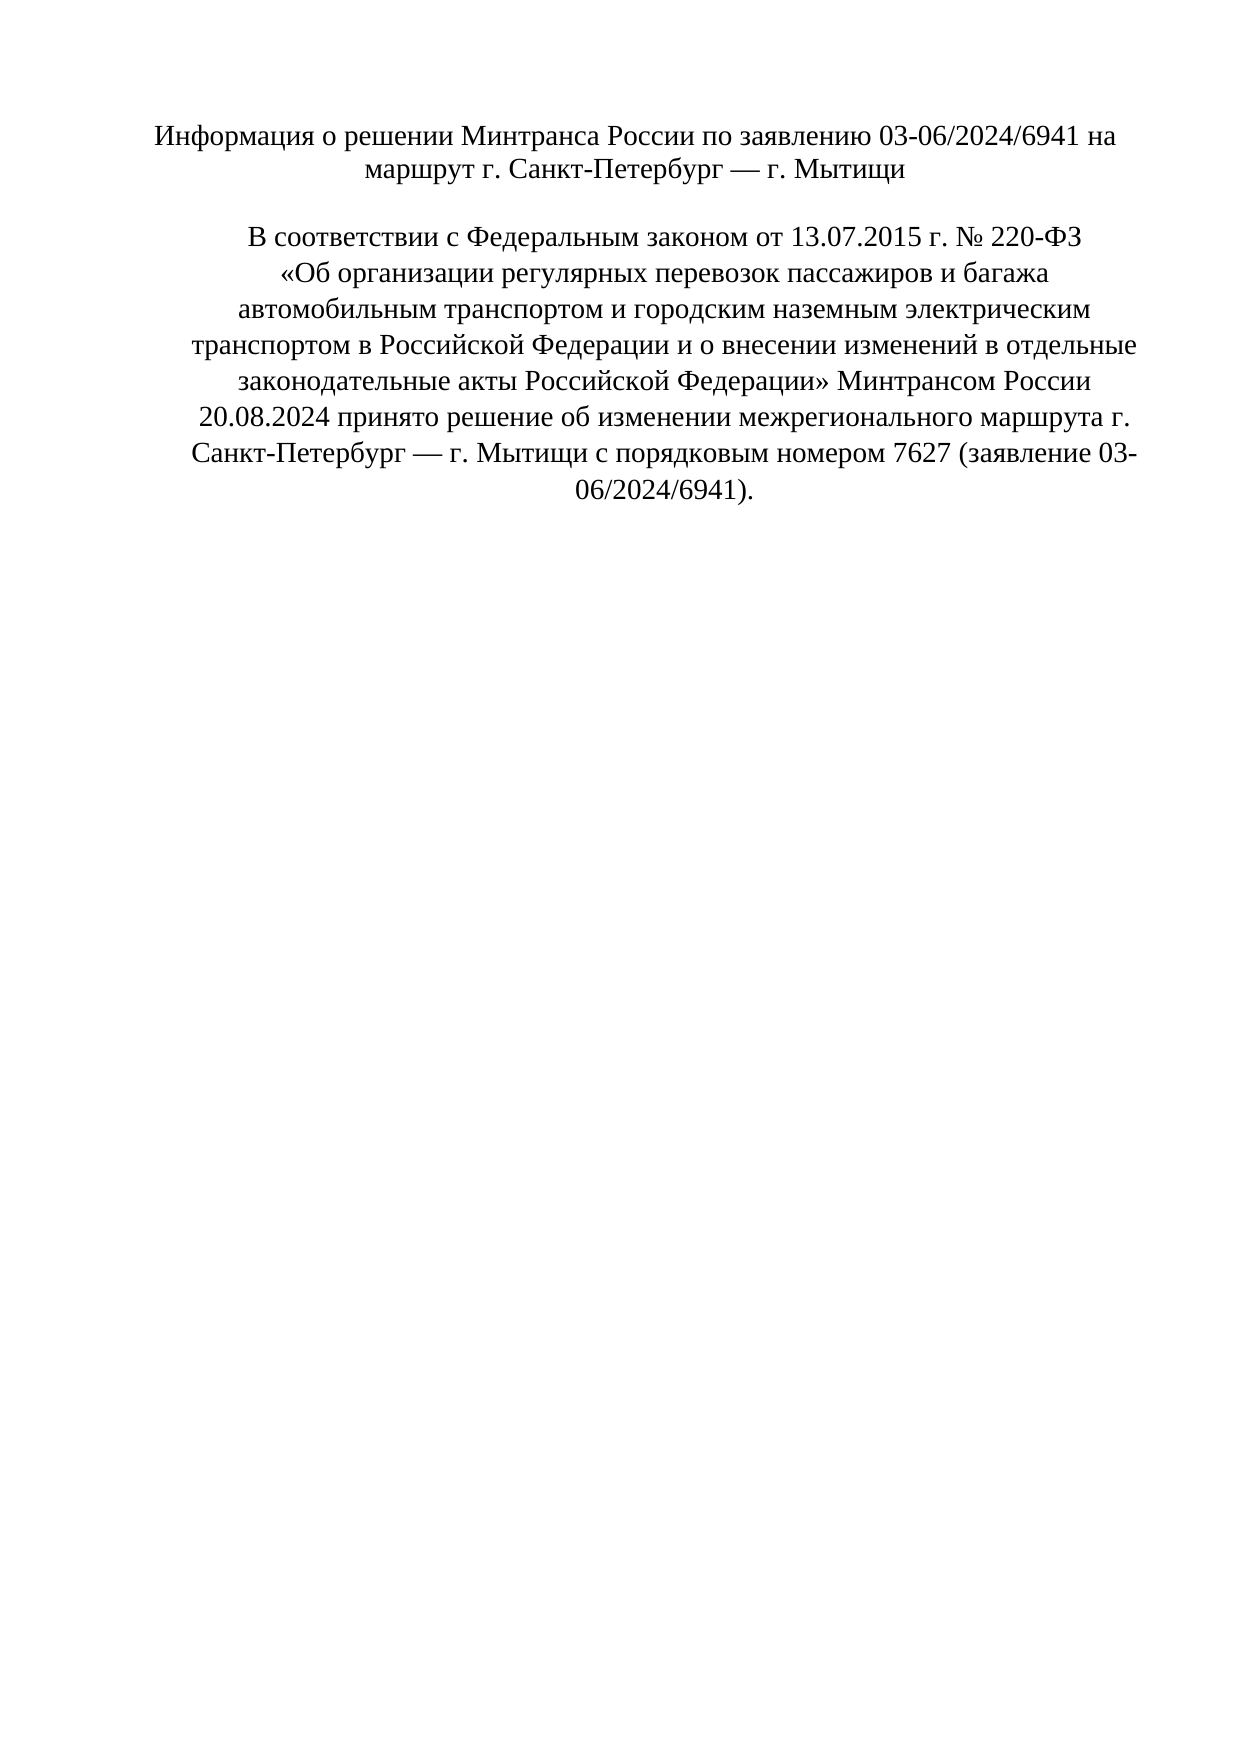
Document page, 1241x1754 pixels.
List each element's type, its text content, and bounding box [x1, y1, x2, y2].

text Информация о решении Минтранса России по заявлению 03-06/2024/6941 на маршрут г. Санкт-Петербург — г. Мытищи [118, 118, 1152, 185]
text В соответствии с Федеральным законом от 13.07.2015 г. № 220-ФЗ «Об организации регулярных перевозок пассажиров и багажа автомобильным транспортом и городским наземным электрическим транспортом в Российской Федерации и о внесении изменений в отдельные законодательные акты Российской Федерации» Минтрансом России 20.08.2024 принято решение об изменении межрегионального маршрута г. Санкт-Петербург — г. Мытищи с порядковым номером 7627 (заявление 03-06/2024/6941). [177, 219, 1152, 505]
